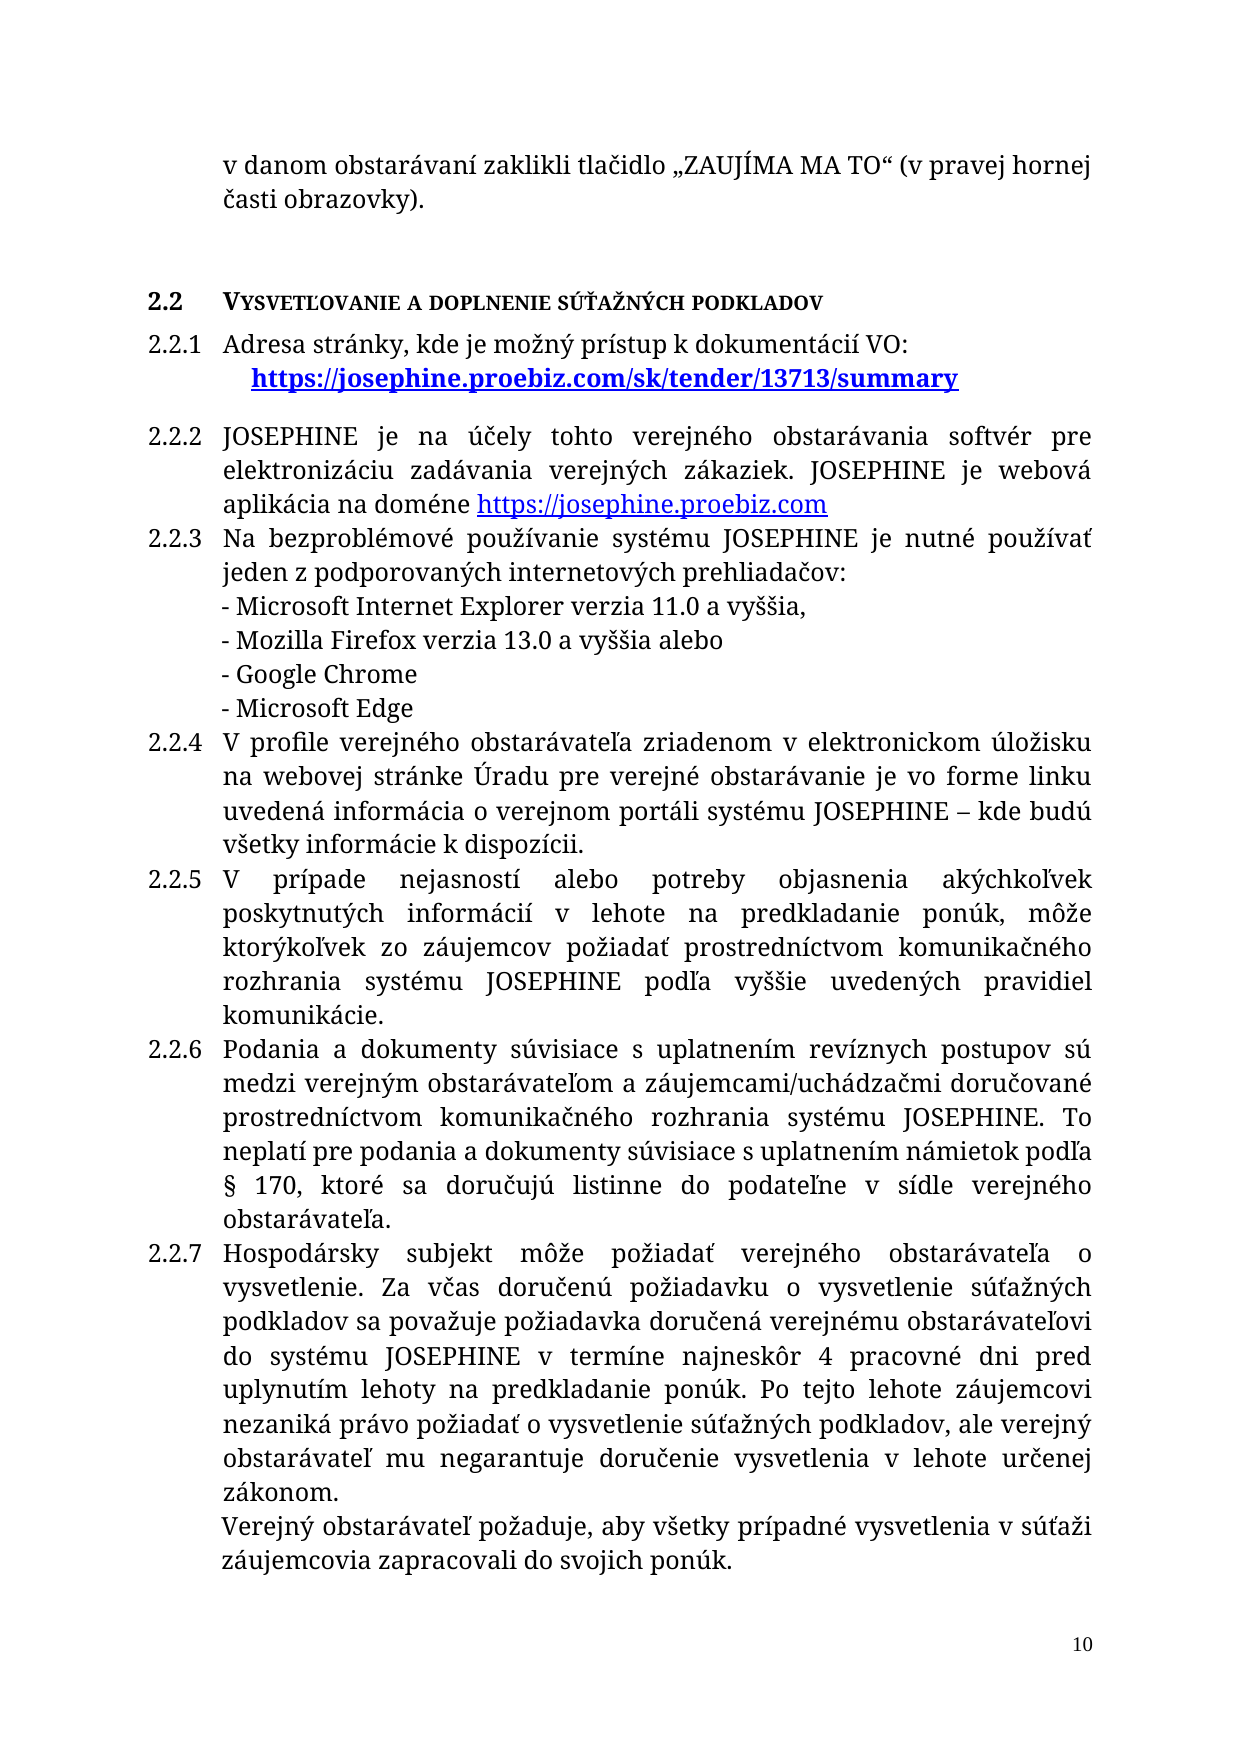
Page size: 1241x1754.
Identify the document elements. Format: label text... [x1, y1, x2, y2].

text - Microsoft Internet Explorer verzia 11.0 a vyššia, [221, 589, 1093, 623]
subtitle Vysvetľovanie a doplnenie súťažných podkladov [148, 284, 1093, 318]
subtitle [148, 148, 1093, 216]
text - Google Chrome [221, 657, 1093, 691]
list JOSEPHINE je na účely tohto verejného obstarávania softvér pre elektronizáciu zadávania verejných zákaziek. JOSEPHINE je webová aplikácia na doméne https://josephine.proebiz.com [148, 418, 1093, 521]
list Podania a dokumenty súvisiace s uplatnením revíznych postupov sú medzi verejným obstarávateľom a záujemcami/uchádzačmi doručované prostredníctvom komunikačného rozhrania systému JOSEPHINE. To neplatí pre podania a dokumenty súvisiace s uplatnením námietok podľa § 170, ktoré sa doručujú listinne do podateľne v sídle verejného obstarávateľa. [148, 1032, 1093, 1236]
list Hospodársky subjekt môže požiadať verejného obstarávateľa o vysvetlenie. Za včas doručenú požiadavku o vysvetlenie súťažných podkladov sa považuje požiadavka doručená verejnému obstarávateľovi do systému JOSEPHINE v termíne najneskôr 4 pracovné dni pred uplynutím lehoty na predkladanie ponúk. Po tejto lehote záujemcovi nezaniká právo požiadať o vysvetlenie súťažných podkladov, ale verejný obstarávateľ mu negarantuje doručenie vysvetlenia v lehote určenej zákonom. [148, 1236, 1093, 1508]
text Verejný obstarávateľ požaduje, aby všetky prípadné vysvetlenia v súťaži záujemcovia zapracovali do svojich ponúk. [221, 1508, 1093, 1577]
text https://josephine.proebiz.com/sk/tender/13713/summary [190, 360, 1093, 394]
text - Microsoft Edge [221, 691, 1093, 725]
list Na bezproblémové používanie systému JOSEPHINE je nutné používať jeden z podporovaných internetových prehliadačov: [148, 521, 1093, 589]
text - Mozilla Firefox verzia 13.0 a vyššia alebo [221, 623, 1093, 657]
list Adresa stránky, kde je možný prístup k dokumentácií VO: [148, 326, 1093, 360]
list V prípade nejasností alebo potreby objasnenia akýchkoľvek poskytnutých informácií v lehote na predkladanie ponúk, môže ktorýkoľvek zo záujemcov požiadať prostredníctvom komunikačného rozhrania systému JOSEPHINE podľa vyššie uvedených pravidiel komunikácie. [148, 861, 1093, 1032]
list V profile verejného obstarávateľa zriadenom v elektronickom úložisku na webovej stránke Úradu pre verejné obstarávanie je vo forme linku uvedená informácia o verejnom portáli systému JOSEPHINE – kde budú všetky informácie k dispozícii. [148, 725, 1093, 861]
